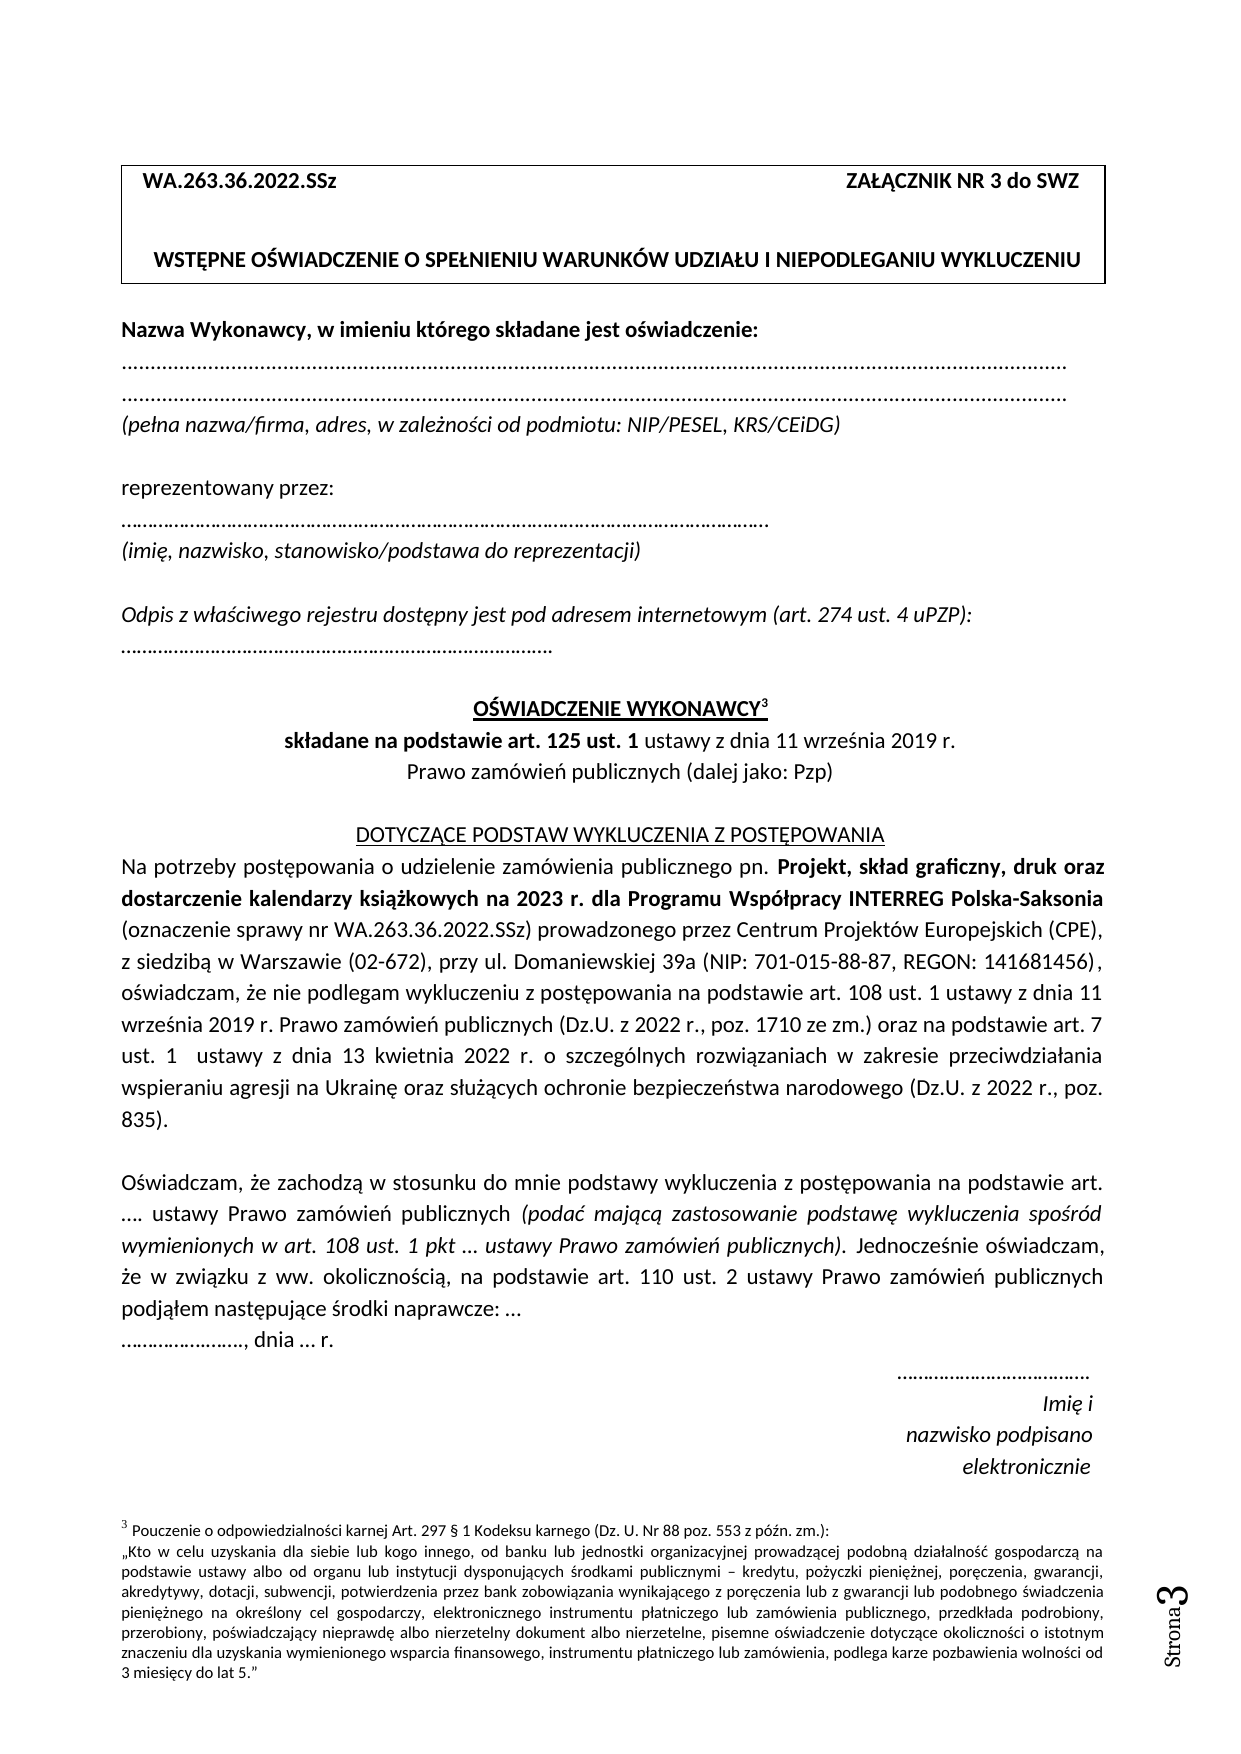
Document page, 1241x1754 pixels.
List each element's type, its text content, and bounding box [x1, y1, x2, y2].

text .................................................................................................................................................................... [121, 379, 1105, 407]
text Oświadczam, że zachodzą w stosunku do mnie podstawy wykluczenia z postępowania na podstawie art. …. ustawy Prawo zamówień publicznych (podać mającą zastosowanie podstawę wykluczenia spośród wymienionych w art. 108 ust. 1 pkt … ustawy Prawo zamówień publicznych). Jednocześnie oświadczam, że w związku z ww. okolicznością, na podstawie art. 110 ust. 2 ustawy Prawo zamówień publicznych podjąłem następujące środki naprawcze: … [121, 1168, 1105, 1322]
table_header WA.263.36.2022.SSz ZAŁĄCZNIK NR 3 do SWZ [122, 166, 1104, 245]
text DOTYCZĄCE PODSTAW WYKLUCZENIA Z POSTĘPOWANIA [199, 821, 1041, 849]
text ………………………………. [121, 1357, 1093, 1385]
text ………………………………………………………………………. [121, 631, 1105, 659]
text Na potrzeby postępowania o udzielenie zamówienia publicznego pn. Projekt, skład graficzny, druk oraz dostarczenie kalendarzy książkowych na 2023 r. dla Programu Współpracy INTERREG Polska-Saksonia (oznaczenie sprawy nr WA.263.36.2022.SSz) prowadzonego przez Centrum Projektów Europejskich (CPE), z siedzibą w Warszawie (02-672), przy ul. Domaniewskiej 39a (NIP: 701-015-88-87, REGON: 141681456), oświadczam, że nie podlegam wykluczeniu z postępowania na podstawie art. 108 ust. 1 ustawy z dnia 11 września 2019 r. Prawo zamówień publicznych (Dz.U. z 2022 r., poz. 1710 ze zm.) oraz na podstawie art. 7 ust. 1 ustawy z dnia 13 kwietnia 2022 r. o szczególnych rozwiązaniach w zakresie przeciwdziałania wspieraniu agresji na Ukrainę oraz służących ochronie bezpieczeństwa narodowego (Dz.U. z 2022 r., poz. 835). [121, 852, 1105, 1133]
text składane na podstawie art. 125 ust. 1 ustawy z dnia 11 września 2019 r. [199, 726, 1041, 754]
table_cell WSTĘPNE OŚWIADCZENIE O SPEŁNIENIU WARUNKÓW UDZIAŁU I NIEPODLEGANIU WYKLUCZENIU [122, 245, 1104, 282]
text …………………………………………………………………………………………………………… [121, 505, 1105, 533]
text .................................................................................................................................................................... [121, 347, 1105, 375]
text OŚWIADCZENIE WYKONAWCY [199, 694, 1041, 722]
text …………….……., dnia … r. [121, 1326, 1105, 1354]
text Odpis z właściwego rejestru dostępny jest pod adresem internetowym (art. 274 ust. 4 uPZP): [121, 600, 1105, 628]
text Imię i nazwisko podpisano elektronicznie [863, 1389, 1093, 1480]
subtitle Nazwa Wykonawcy, w imieniu którego składane jest oświadczenie: [121, 316, 1105, 344]
text reprezentowany przez: [121, 473, 1105, 501]
text Prawo zamówień publicznych (dalej jako: Pzp) [199, 757, 1041, 786]
text (pełna nazwa/firma, adres, w zależności od podmiotu: NIP/PESEL, KRS/CEiDG) [121, 410, 1105, 438]
text (imię, nazwisko, stanowisko/podstawa do reprezentacji) [121, 537, 1105, 564]
